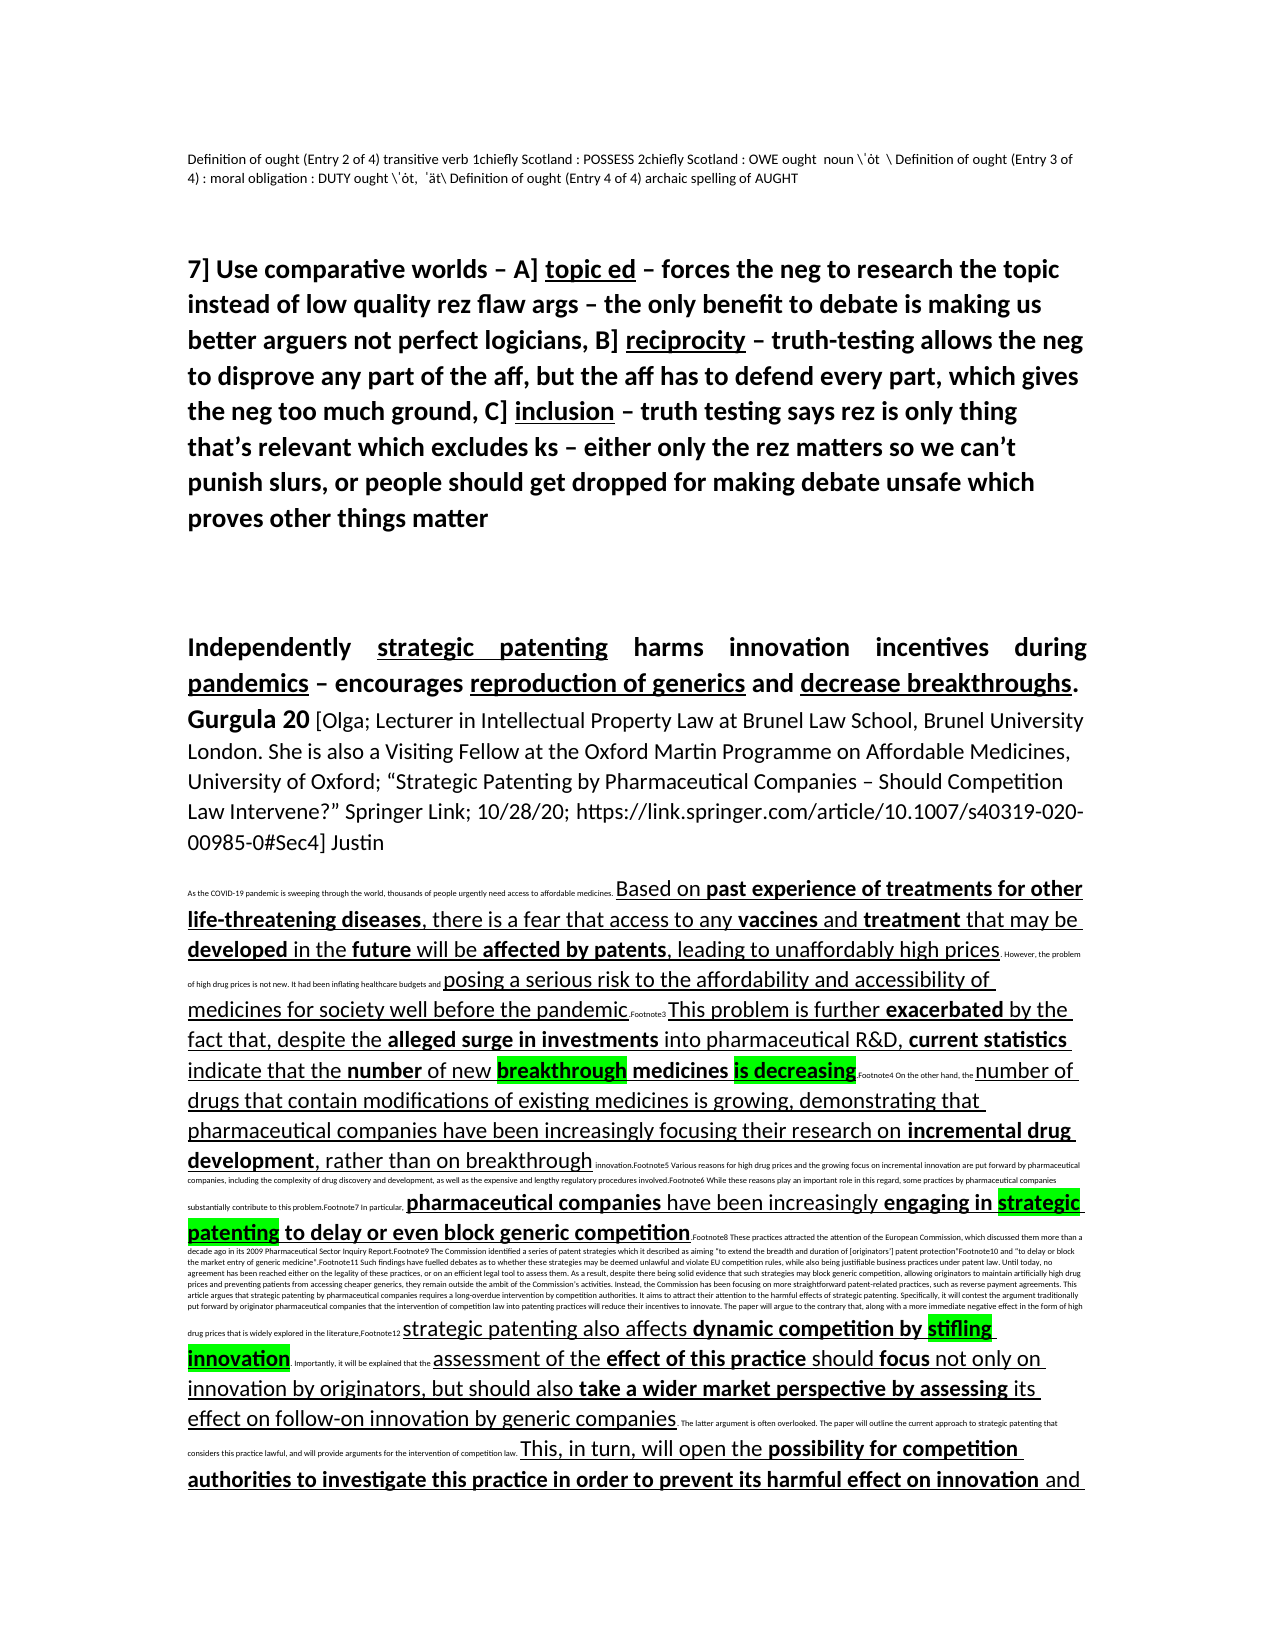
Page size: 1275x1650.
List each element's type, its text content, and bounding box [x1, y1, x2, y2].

text Gurgula 20 [Olga; Lecturer in Intellectual Property Law at Brunel Law School, Brunel University London. She is also a Visiting Fellow at the Oxford Martin Programme on Affordable Medicines, University of Oxford; “Strategic Patenting by Pharmaceutical Companies – Should Competition Law Intervene?” Springer Link; 10/28/20; https://link.springer.com/article/10.1007/s40319-020-00985-0#Sec4] Justin [187, 702, 1087, 856]
subtitle Independently strategic patenting harms innovation incentives during pandemics – encourages reproduction of generics and decrease breakthroughs. [187, 631, 1087, 699]
subtitle 7] Use comparative worlds – A] topic ed – forces the neg to research the topic instead of low quality rez flaw args – the only benefit to debate is making us better arguers not perfect logicians, B] reciprocity – truth-testing allows the neg to disprove any part of the aff, but the aff has to defend every part, which gives the neg too much ground, C] inclusion – truth testing says rez is only thing that’s relevant which excludes ks – either only the rez matters so we can’t punish slurs, or people should get dropped for making debate unsafe which proves other things matter [187, 252, 1087, 534]
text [187, 874, 1087, 1493]
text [187, 150, 1087, 187]
